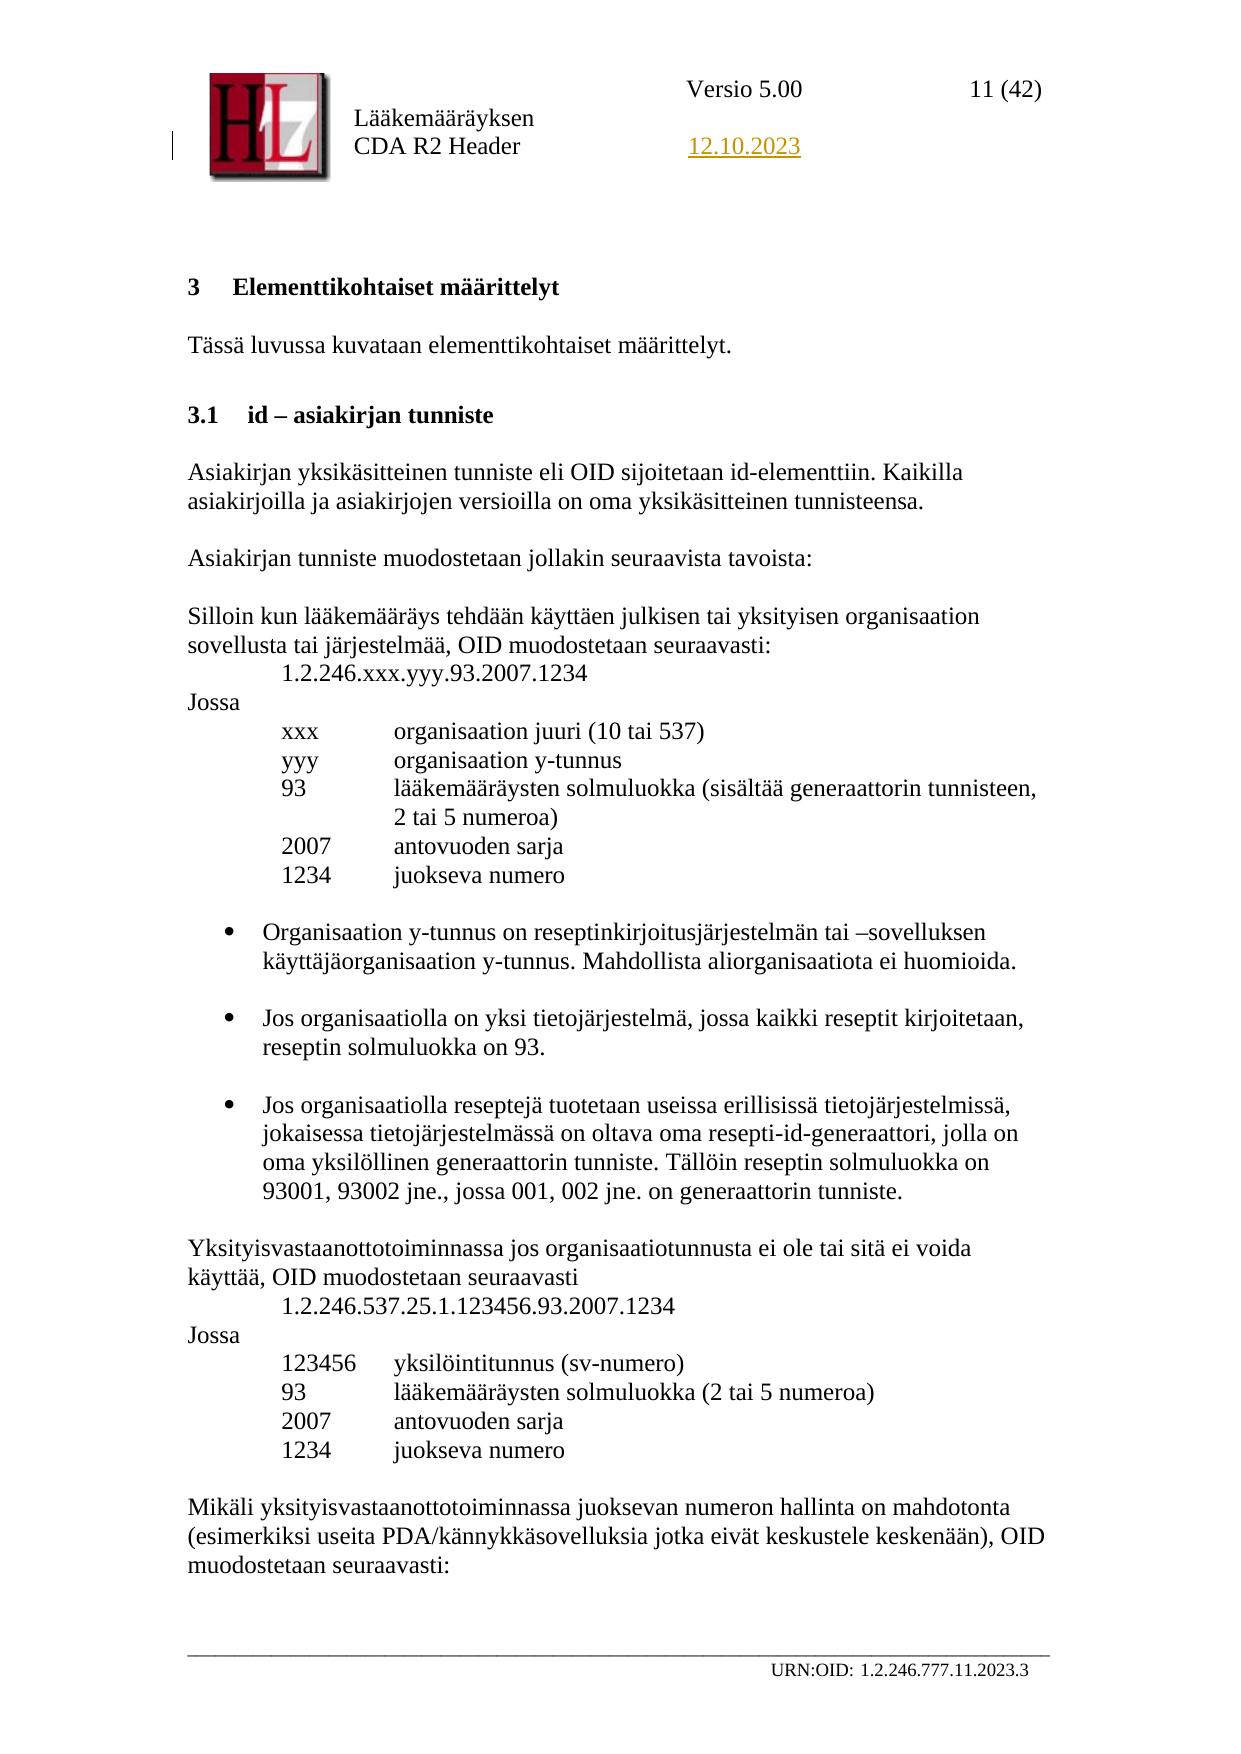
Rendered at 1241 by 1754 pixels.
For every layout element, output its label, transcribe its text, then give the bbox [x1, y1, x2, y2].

subtitle Elementtikohtaiset määrittelyt [187, 272, 1053, 301]
text 1.2.246.xxx.yyy.93.2007.1234 [281, 658, 1053, 687]
text 1.2.246.537.25.1.123456.93.2007.1234 [281, 1291, 1053, 1320]
text Jossa [187, 687, 1053, 716]
list Organisaation y-tunnus on reseptinkirjoitusjärjestelmän tai –sovelluksen käyttäjäorganisaation y-tunnus. Mahdollista aliorganisaatiota ei huomioida. [225, 917, 1053, 975]
text yyy organisaation y-tunnus [281, 745, 1053, 773]
text xxx organisaation juuri (10 tai 537) [281, 716, 1053, 745]
list Jos organisaatiolla reseptejä tuotetaan useissa erillisissä tietojärjestelmissä, jokaisessa tietojärjestelmässä on oltava oma resepti-id-generaattori, jolla on oma yksilöllinen generaattorin tunniste. Tällöin reseptin solmuluokka on 93001, 93002 jne., jossa 001, 002 jne. on generaattorin tunniste. [225, 1090, 1053, 1205]
text 93 lääkemääräysten solmuluokka (sisältää generaattorin tunnisteen, 2 tai 5 numeroa) [281, 773, 1053, 831]
text 2007 antovuoden sarja [281, 1406, 1053, 1435]
text Mikäli yksityisvastaanottotoiminnassa juoksevan numeron hallinta on mahdotonta (esimerkiksi useita PDA/kännykkäsovelluksia jotka eivät keskustele keskenään), OID muodostetaan seuraavasti: [187, 1492, 1053, 1578]
text Jossa [187, 1320, 1053, 1348]
text Tässä luvussa kuvataan elementtikohtaiset määrittelyt. [187, 330, 1053, 358]
text Silloin kun lääkemääräys tehdään käyttäen julkisen tai yksityisen organisaation sovellusta tai järjestelmää, OID muodostetaan seuraavasti: [187, 601, 1053, 658]
text 2007 antovuoden sarja [281, 831, 1053, 860]
list Jos organisaatiolla on yksi tietojärjestelmä, jossa kaikki reseptit kirjoitetaan, reseptin solmuluokka on 93. [225, 1003, 1053, 1061]
picture [209, 73, 332, 182]
text Asiakirjan yksikäsitteinen tunniste eli OID sijoitetaan id-elementtiin. Kaikilla asiakirjoilla ja asiakirjojen versioilla on oma yksikäsitteinen tunnisteensa. [187, 457, 1053, 515]
text 123456 yksilöintitunnus (sv-numero) [281, 1348, 1053, 1377]
text Yksityisvastaanottotoiminnassa jos organisaatiotunnusta ei ole tai sitä ei voida käyttää, OID muodostetaan seuraavasti [187, 1233, 1053, 1291]
text 1234 juokseva numero [281, 860, 1053, 888]
text 1234 juokseva numero [281, 1435, 1053, 1463]
text 93 lääkemääräysten solmuluokka (2 tai 5 numeroa) [281, 1377, 1053, 1406]
text Asiakirjan tunniste muodostetaan jollakin seuraavista tavoista: [187, 543, 1053, 572]
subtitle id – asiakirjan tunniste [187, 400, 1053, 428]
